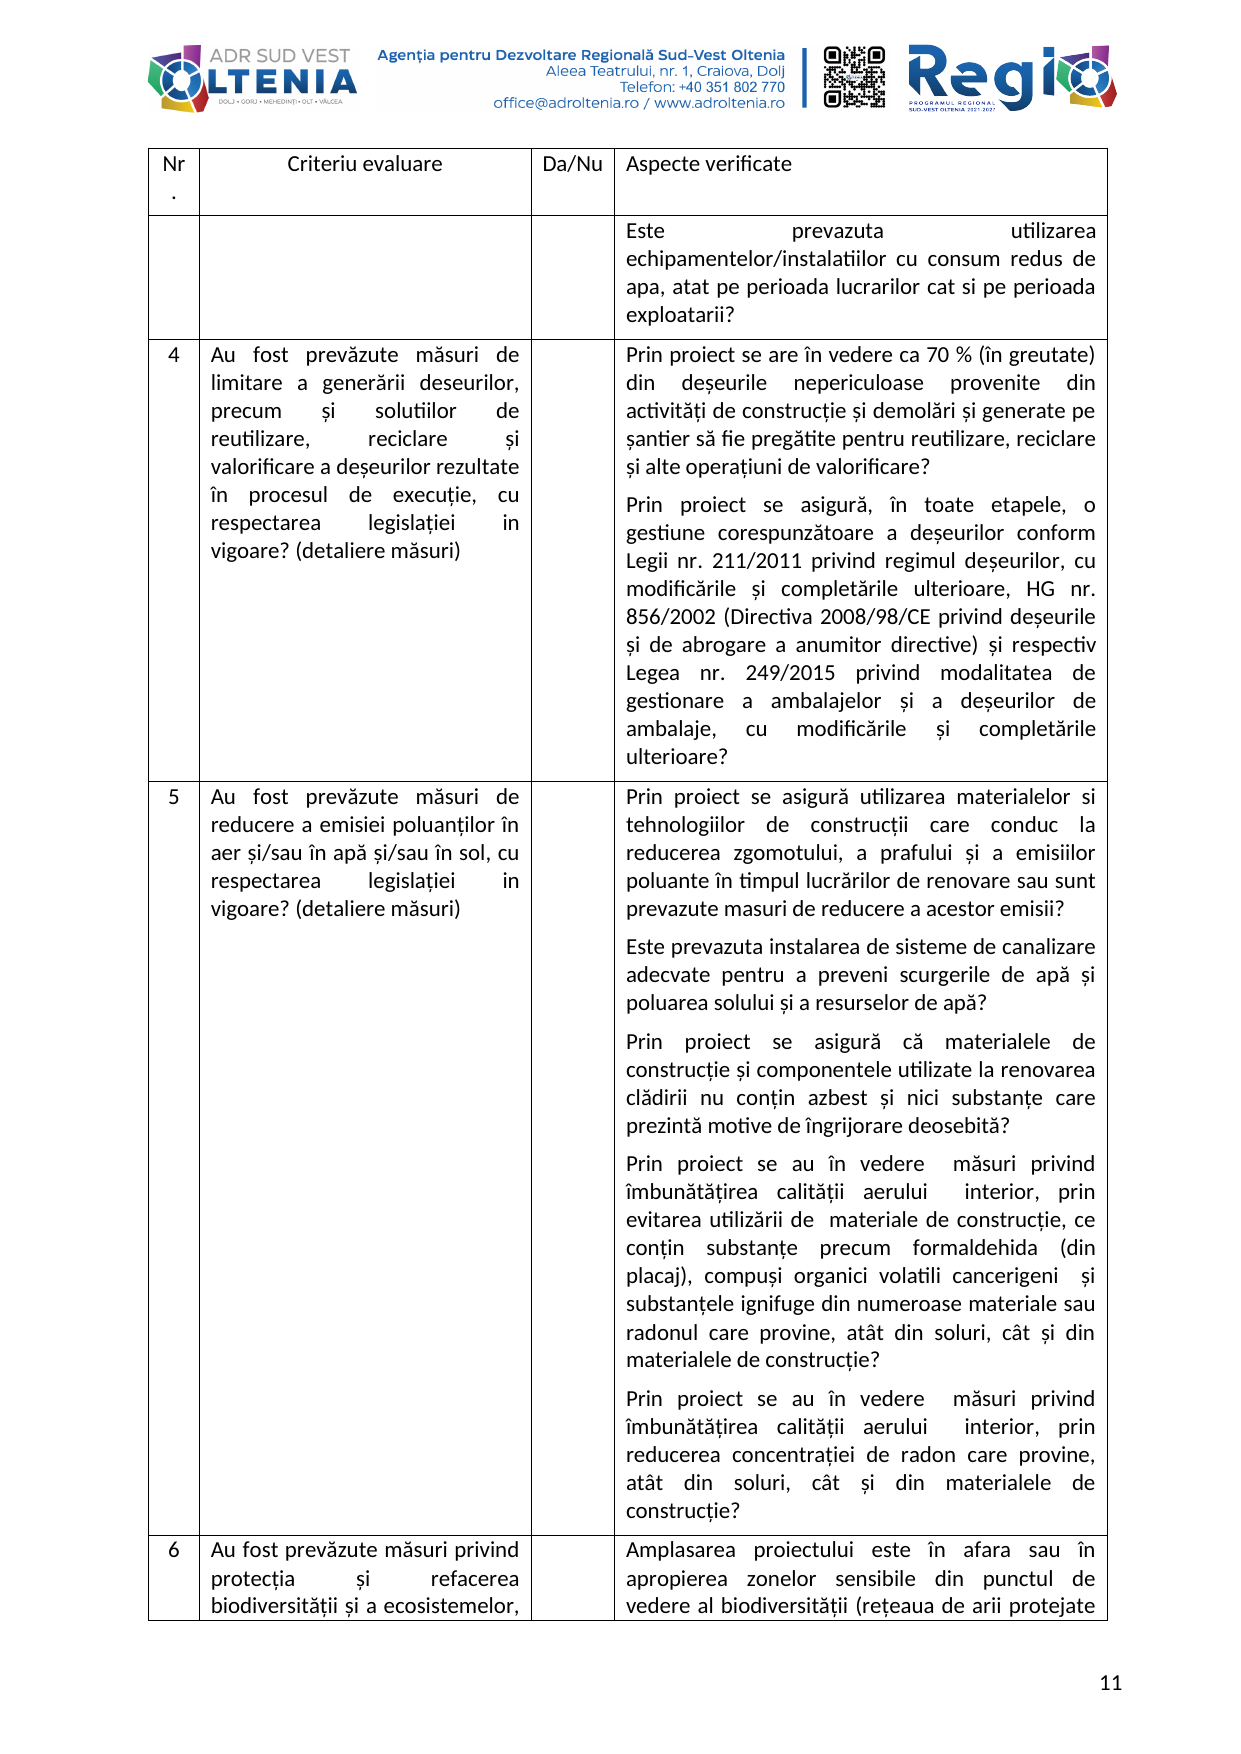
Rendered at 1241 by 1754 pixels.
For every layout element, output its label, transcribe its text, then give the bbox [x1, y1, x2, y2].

table_header Nr. [149, 149, 199, 215]
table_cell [615, 1536, 1107, 1620]
table_header Aspecte verificate [615, 149, 1107, 215]
table_cell 4 [149, 340, 199, 781]
table_header Criteriu evaluare [200, 149, 531, 215]
table_cell Prin proiect se are în vedere ca 70 % (în greutate) din deșeurile nepericuloase provenite din activități de construcție și demolări și generate pe șantier să fie pregătite pentru reutilizare, reciclare și alte operațiuni de valorificare? Prin proiect se asigură, în toate etapele, o gestiune corespunzătoare a deșeurilor conform Legii nr. 211/2011 privind regimul deşeurilor, cu modificările şi completările ulterioare, HG nr. 856/2002 (Directiva 2008/98/CE privind deșeurile și de abrogare a anumitor directive) şi respectiv Legea nr. 249/2015 privind modalitatea de gestionare a ambalajelor şi a deşeurilor de ambalaje, cu modificările şi completările ulterioare? [615, 340, 1107, 781]
picture [147, 44, 358, 114]
table_cell [532, 340, 614, 781]
table_cell [532, 216, 614, 339]
table_cell Prin proiect se asigură utilizarea materialelor si tehnologiilor de construcții care conduc la reducerea zgomotului, a prafului și a emisiilor poluante în timpul lucrărilor de renovare sau sunt prevazute masuri de reducere a acestor emisii? Este prevazuta instalarea de sisteme de canalizare adecvate pentru a preveni scurgerile de apă și poluarea solului și a resurselor de apă? Prin proiect se asigură că materialele de construcție și componentele utilizate la renovarea clădirii nu conțin azbest și nici substanțe care prezintă motive de îngrijorare deosebită? Prin proiect se au în vedere măsuri privind îmbunătățirea calității aerului interior, prin evitarea utilizării de materiale de construcție, ce conțin substanțe precum formaldehida (din placaj), compuși organici volatili cancerigeni și substanțele ignifuge din numeroase materiale sau radonul care provine, atât din soluri, cât și din materialele de construcție? Prin proiect se au în vedere măsuri privind îmbunătățirea calității aerului interior, prin reducerea concentrației de radon care provine, atât din soluri, cât și din materialele de construcție? [615, 782, 1107, 1534]
table_cell [532, 1536, 614, 1620]
table_cell Au fost prevăzute măsuri de limitare a generării deseurilor, precum și solutiilor de reutilizare, reciclare și valorificare a deșeurilor rezultate în procesul de execuție, cu respectarea legislației in vigoare? (detaliere măsuri) [200, 340, 531, 781]
picture [907, 44, 1118, 114]
table_cell 6 [149, 1536, 199, 1620]
table_cell 3 [149, 216, 199, 339]
table_cell [532, 782, 614, 1534]
table_cell Au fost prevăzute măsuri de reducere a emisiei poluanților în aer și/sau în apă și/sau în sol, cu respectarea legislației in vigoare? (detaliere măsuri) [200, 782, 531, 1534]
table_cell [615, 216, 1107, 339]
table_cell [200, 216, 531, 339]
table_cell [200, 1536, 531, 1620]
table_cell 5 [149, 782, 199, 1534]
table_header Da/Nu [532, 149, 614, 215]
picture [375, 44, 890, 114]
